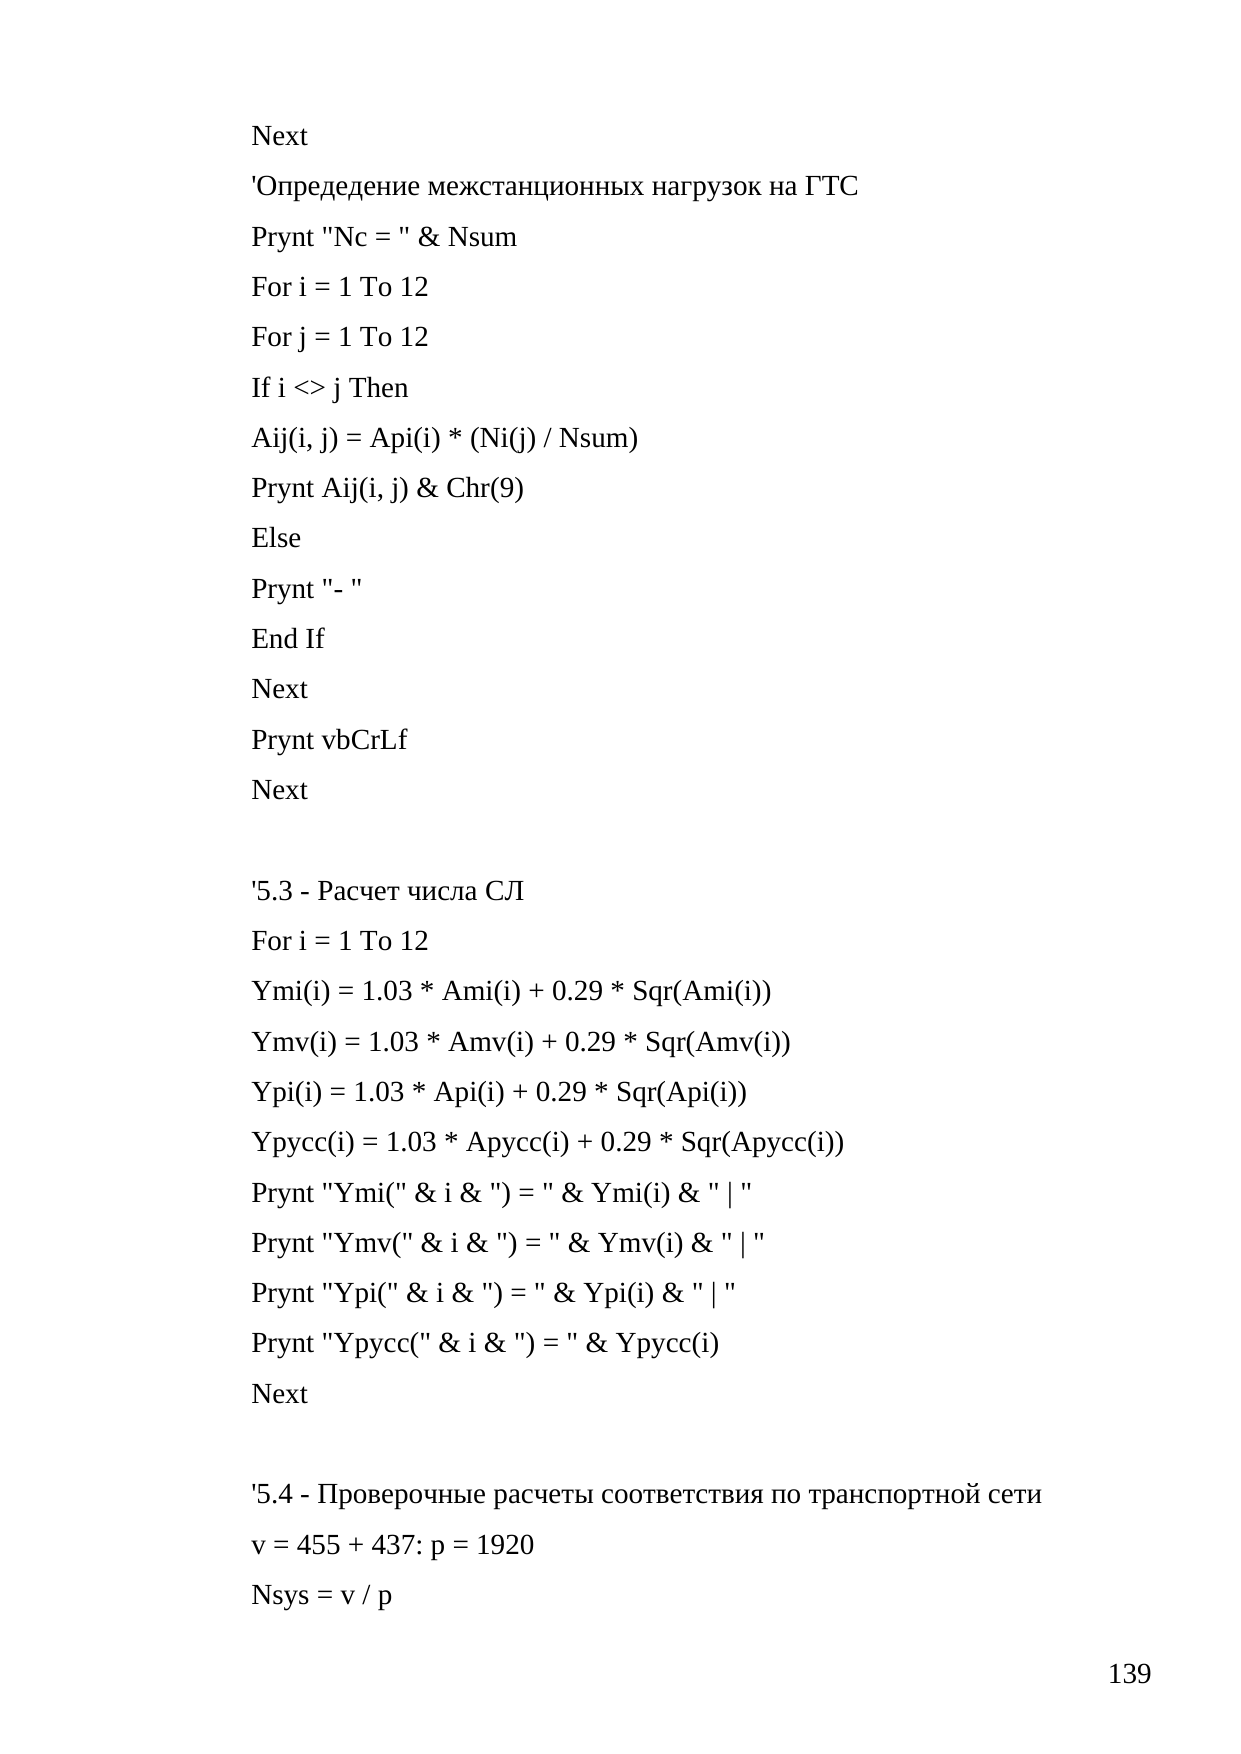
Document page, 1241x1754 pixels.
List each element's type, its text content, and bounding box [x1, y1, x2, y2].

text Prynt "Ypi(" & i & ") = " & Ypi(i) & " | " [179, 1275, 1151, 1309]
text Ymv(i) = 1.03 * Amv(i) + 0.29 * Sqr(Amv(i)) [179, 1024, 1151, 1057]
text Nsys = v / p [179, 1577, 1151, 1611]
text Next [179, 1376, 1151, 1409]
text Next [179, 118, 1151, 152]
text 'Опредедение межстанционных нагрузок на ГТС [179, 168, 1151, 202]
text For i = 1 To 12 [179, 269, 1151, 303]
text Prynt "Nc = " & Nsum [179, 219, 1151, 252]
text Prynt "Ymi(" & i & ") = " & Ymi(i) & " | " [179, 1175, 1151, 1208]
text Ypi(i) = 1.03 * Api(i) + 0.29 * Sqr(Api(i)) [179, 1074, 1151, 1108]
text Next [179, 772, 1151, 806]
text Prynt vbCrLf [179, 722, 1151, 755]
text Else [179, 521, 1151, 554]
text Next [179, 672, 1151, 705]
text Prynt "Ymv(" & i & ") = " & Ymv(i) & " | " [179, 1225, 1151, 1258]
text v = 455 + 437: p = 1920 [179, 1527, 1151, 1560]
text If i <> j Then [179, 370, 1151, 403]
text End If [179, 621, 1151, 655]
text Ypycc(i) = 1.03 * Apycc(i) + 0.29 * Sqr(Apycc(i)) [179, 1124, 1151, 1158]
text Ymi(i) = 1.03 * Ami(i) + 0.29 * Sqr(Ami(i)) [179, 973, 1151, 1007]
text Prynt Aij(i, j) & Chr(9) [179, 470, 1151, 504]
text Aij(i, j) = Api(i) * (Ni(j) / Nsum) [179, 420, 1151, 453]
text For i = 1 To 12 [179, 923, 1151, 957]
text '5.3 - Расчет числа СЛ [179, 873, 1151, 906]
text For j = 1 To 12 [179, 319, 1151, 353]
text '5.4 - Проверочные расчеты соответствия по транспортной сети [179, 1477, 1151, 1510]
text Prynt "- " [179, 571, 1151, 604]
text Prynt "Ypycc(" & i & ") = " & Ypycc(i) [179, 1326, 1151, 1359]
